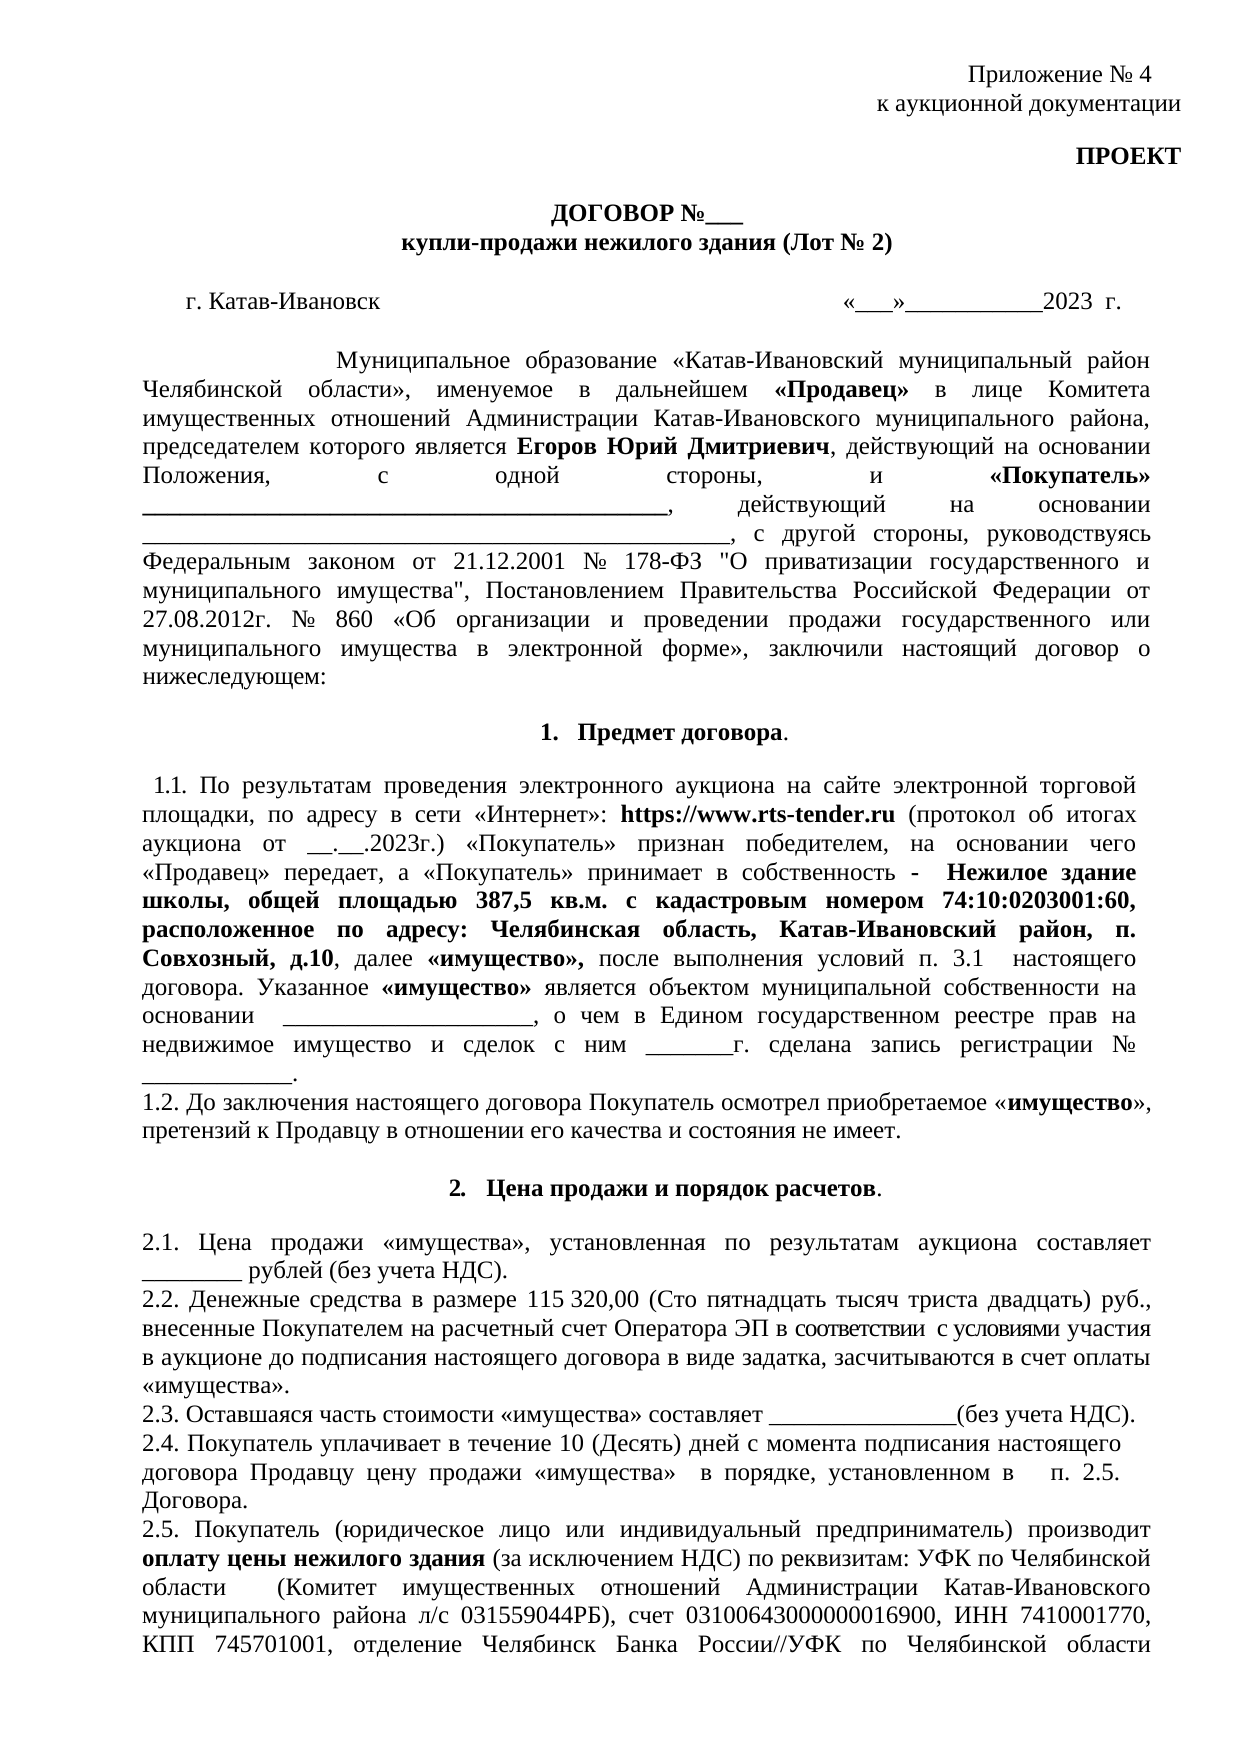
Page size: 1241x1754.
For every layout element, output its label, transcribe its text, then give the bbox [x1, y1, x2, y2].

text Приложение № 4 [747, 59, 1152, 88]
list Цена продажи и порядок расчетов. [179, 1173, 1152, 1202]
text 2.2. Денежные средства в размере 115 320,00 (Сто пятнадцать тысяч триста двадцать) руб., внесенные Покупателем на расчетный счет Оператора ЭП в соответствии с условиями участия в аукционе до подписания настоящего договора в виде задатка, засчитываются в счет оплаты «имущества». [142, 1284, 1152, 1399]
text Муниципальное образование «Катав-Ивановский муниципальный район Челябинской области», именуемое в дальнейшем «Продавец» в лице Комитета имущественных отношений Администрации Катав-Ивановского муниципального района, председателем которого является Егоров Юрий Дмитриевич, действующий на основании Положения, с одной стороны, и «Покупатель» __________________________________________, действующий на основании _______________________________________________, с другой стороны, руководствуясь Федеральным законом от 21.12.2001 № 178-ФЗ "О приватизации государственного и муниципального имущества", Постановлением Правительства Российской Федерации от 27.08.2012г. № 860 «Об организации и проведении продажи государственного или муниципального имущества в электронной форме», заключили настоящий договор о нижеследующем: [142, 345, 1151, 690]
text 2.1. Цена продажи «имущества», установленная по результатам аукциона составляет ________ рублей (без учета НДС). [142, 1227, 1152, 1284]
text ДОГОВОР №___ купли-продажи нежилого здания (Лот № 2) [142, 198, 1152, 256]
text 2.3. Оставшаяся часть стоимости «имущества» составляет _______________(без учета НДС). [142, 1399, 1152, 1428]
text 1.1. По результатам проведения электронного аукциона на сайте электронной торговой площадки, по адресу в сети «Интернет»: https://www.rts-tender.ru (протокол об итогах аукциона от __.__.2023г.) «Покупатель» признан победителем, на основании чего «Продавец» передает, а «Покупатель» принимает в собственность - Нежилое здание школы, общей площадью 387,5 кв.м. с кадастровым номером 74:10:0203001:60, расположенное по адресу: Челябинская область, Катав-Ивановский район, п. Совхозный, д.10, далее «имущество», после выполнения условий п. 3.1 настоящего договора. Указанное «имущество» является объектом муниципальной собственности на основании ____________________, о чем в Едином государственном реестре прав на недвижимое имущество и сделок с ним _______г. сделана запись регистрации № ____________. [142, 770, 1137, 1087]
text к аукционной документации [83, 88, 1181, 117]
text 1.2. До заключения настоящего договора Покупатель осмотрел приобретаемое «имущество», претензий к Продавцу в отношении его качества и состояния не имеет. [142, 1087, 1152, 1144]
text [142, 1514, 1152, 1658]
text 2.4. Покупатель уплачивает в течение 10 (Десять) дней с момента подписания настоящего договора Продавцу цену продажи «имущества» в порядке, установленном в п. 2.5. Договора. [142, 1428, 1122, 1514]
list Предмет договора. [179, 717, 1149, 745]
text г. Катав-Ивановск «___»___________2023 г. [142, 286, 1151, 315]
text ПРОЕКТ [83, 141, 1181, 170]
